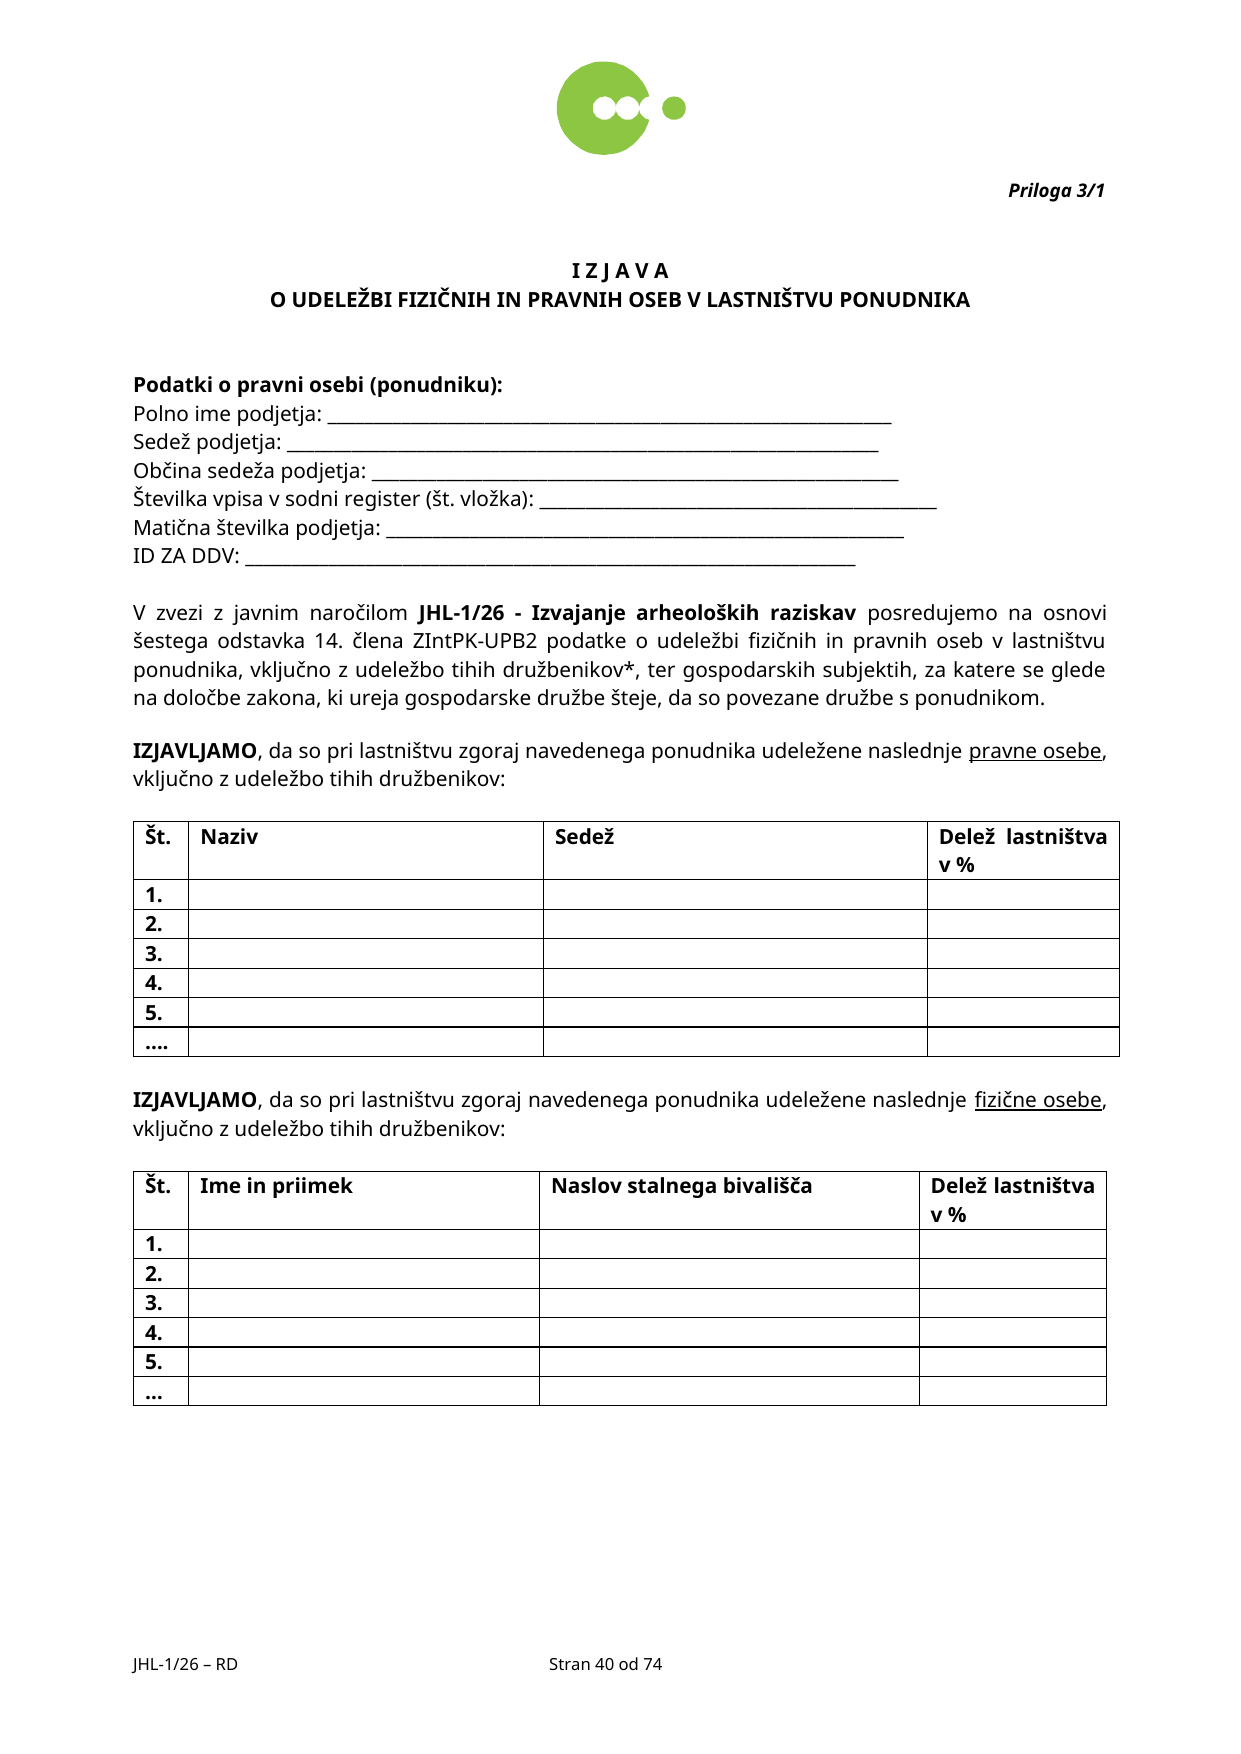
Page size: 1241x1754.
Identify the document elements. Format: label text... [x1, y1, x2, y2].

text Občina sedeža podjetja: _________________________________________________________ [133, 456, 1107, 484]
table_cell 5. [134, 1348, 188, 1376]
table_cell [189, 1028, 543, 1056]
table_cell [189, 939, 543, 967]
table_cell 2. [134, 910, 188, 938]
table_cell 4. [134, 1318, 188, 1346]
table_cell 3. [134, 1289, 188, 1317]
table_cell [920, 1259, 1106, 1287]
table_cell [540, 1289, 919, 1317]
table_cell [189, 1289, 539, 1317]
table_cell [928, 998, 1119, 1026]
table_header Št. [134, 822, 188, 879]
table_cell 2. [134, 1259, 188, 1287]
table_cell 5. [134, 998, 188, 1026]
table_cell [544, 998, 927, 1026]
text Matična številka podjetja: ________________________________________________________ [133, 513, 1107, 541]
table_header Sedež [544, 822, 927, 879]
table_cell [540, 1348, 919, 1376]
table_header Ime in priimek [189, 1172, 539, 1228]
table_cell [189, 910, 543, 938]
table_cell [928, 969, 1119, 997]
text Podatki o pravni osebi (ponudniku): [133, 370, 1107, 399]
table_cell [920, 1230, 1106, 1258]
text Sedež podjetja: ________________________________________________________________ [133, 427, 1107, 456]
table_cell [540, 1318, 919, 1346]
table_header Delež lastništva v % [928, 822, 1119, 879]
table_cell [189, 880, 543, 908]
table_cell 1. [134, 1230, 188, 1258]
table_cell [189, 969, 543, 997]
table_cell [540, 1259, 919, 1287]
table_cell [544, 880, 927, 908]
table_cell [189, 1318, 539, 1346]
table_cell [189, 1377, 539, 1405]
table_header Delež lastništva v % [920, 1172, 1106, 1228]
table_cell … [134, 1377, 188, 1405]
table_cell [920, 1377, 1106, 1405]
table_cell [540, 1377, 919, 1405]
table_cell …. [134, 1028, 188, 1056]
text I Z J A V A [133, 257, 1107, 285]
table_cell [189, 1259, 539, 1287]
table_header Naslov stalnega bivališča [540, 1172, 919, 1228]
text ID ZA DDV: __________________________________________________________________ [133, 541, 1107, 569]
text O UDELEŽBI FIZIČNIH IN PRAVNIH OSEB V LASTNIŠTVU PONUDNIKA [133, 285, 1107, 313]
table_cell [920, 1289, 1106, 1317]
table_cell [544, 910, 927, 938]
table_cell [544, 939, 927, 967]
table_cell 3. [134, 939, 188, 967]
table_cell [189, 1230, 539, 1258]
table_cell [928, 880, 1119, 908]
table_cell [928, 939, 1119, 967]
text Polno ime podjetja: _____________________________________________________________ [133, 399, 1107, 427]
text V zvezi z javnim naročilom JHL-1/26 - Izvajanje arheoloških raziskav posredujemo na osnovi šestega odstavka 14. člena ZIntPK-UPB2 podatke o udeležbi fizičnih in pravnih oseb v lastništvu ponudnika, vključno z udeležbo tihih družbenikov*, ter gospodarskih subjektih, za katere se glede na določbe zakona, ki ureja gospodarske družbe šteje, da so povezane družbe s ponudnikom. [133, 598, 1107, 712]
table_header Naziv [189, 822, 543, 879]
table_cell [189, 1348, 539, 1376]
table_cell 1. [134, 880, 188, 908]
table_header Št. [134, 1172, 188, 1228]
table_cell 4. [134, 969, 188, 997]
table_cell [928, 1028, 1119, 1056]
table_cell [544, 969, 927, 997]
text IZJAVLJAMO, da so pri lastništvu zgoraj navedenega ponudnika udeležene naslednje fizične osebe, vključno z udeležbo tihih družbenikov: [133, 1085, 1107, 1142]
text Številka vpisa v sodni register (št. vložka): ___________________________________________ [133, 484, 1107, 513]
table_cell [540, 1230, 919, 1258]
table_cell [189, 998, 543, 1026]
text Priloga 3/1 [133, 177, 1107, 203]
table_cell [544, 1028, 927, 1056]
table_cell [928, 910, 1119, 938]
table_cell [920, 1348, 1106, 1376]
text IZJAVLJAMO, da so pri lastništvu zgoraj navedenega ponudnika udeležene naslednje pravne osebe, vključno z udeležbo tihih družbenikov: [133, 736, 1107, 793]
table_cell [920, 1318, 1106, 1346]
